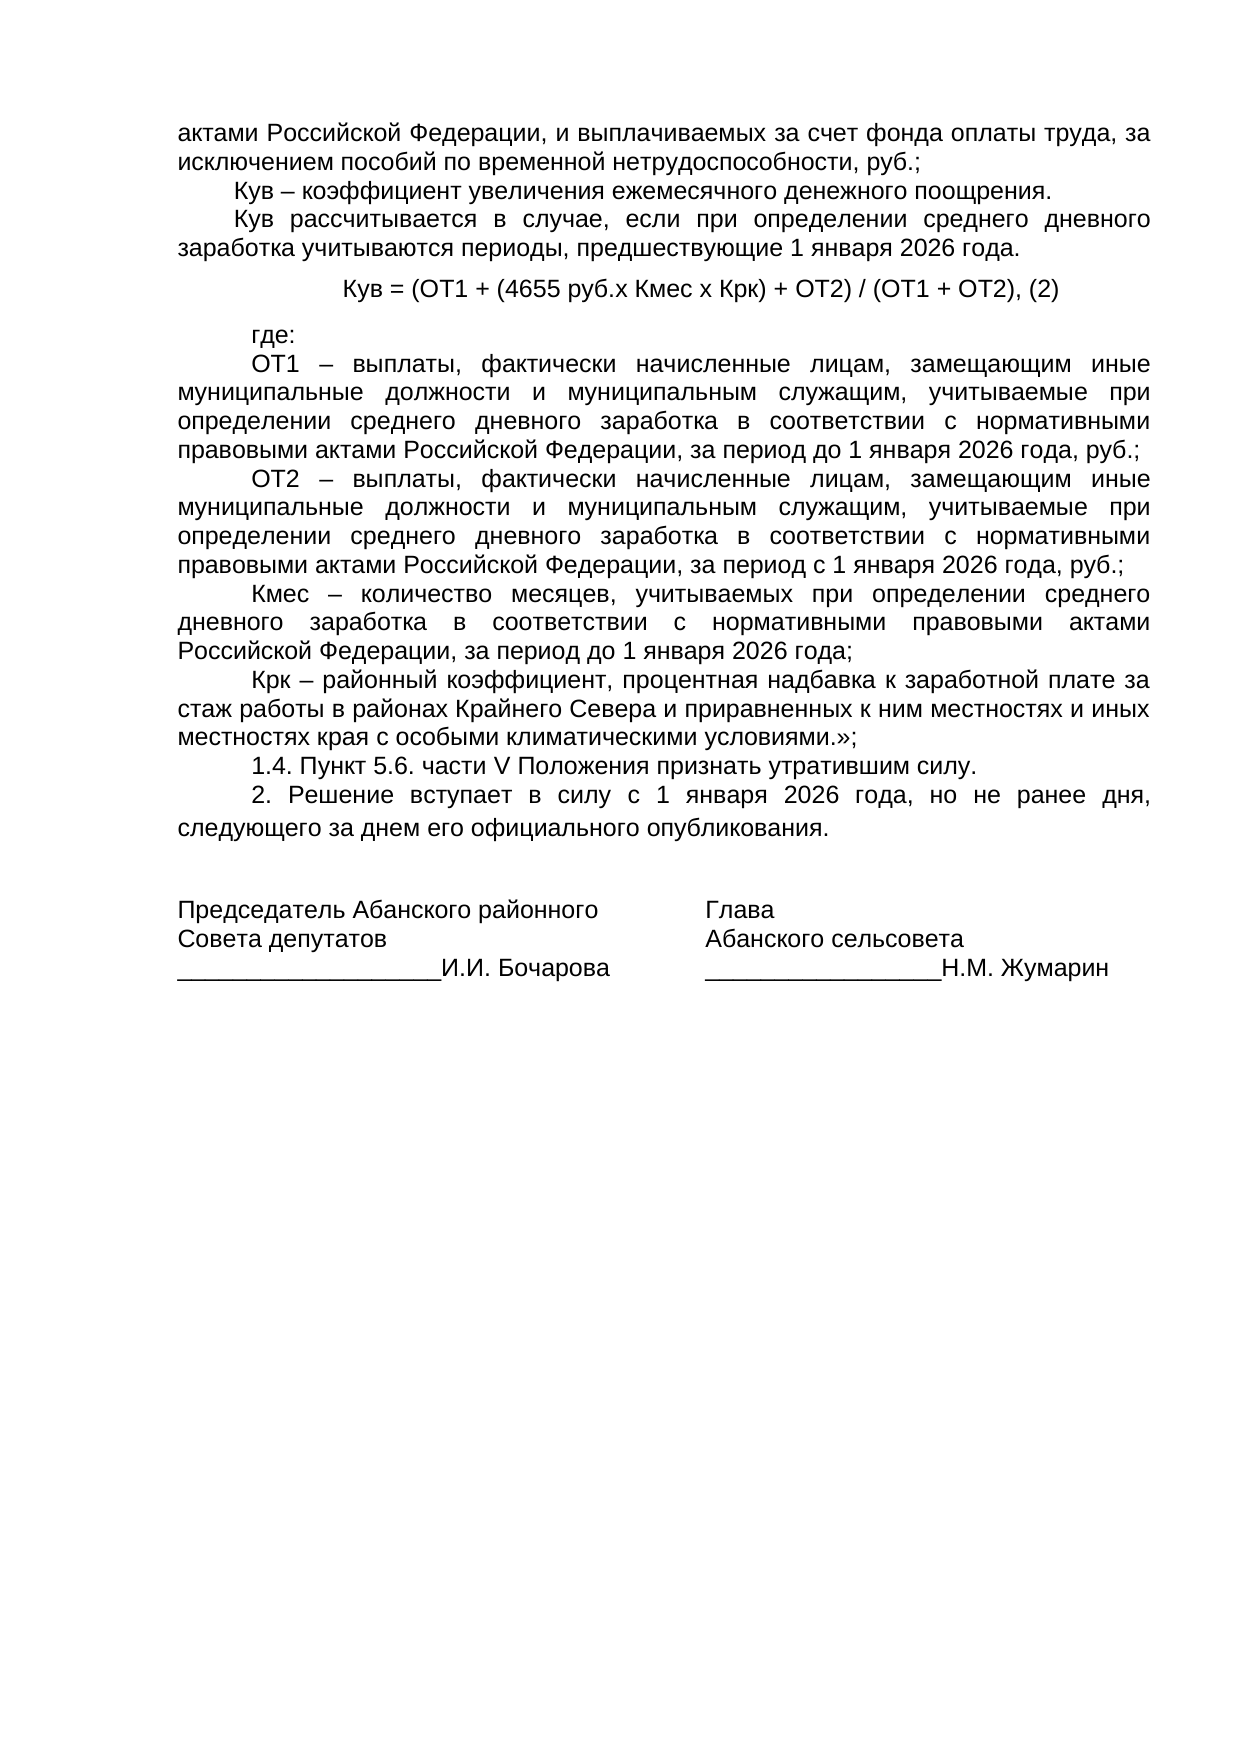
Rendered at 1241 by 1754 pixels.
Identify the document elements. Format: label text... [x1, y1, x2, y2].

text 2. Решение вступает в силу с 1 января 2026 года, но не ранее дня, следующего за днем его официального опубликования. [177, 780, 1152, 842]
table_header Глава Абанского сельсовета _________________Н.М. Жумарин [664, 896, 1163, 1039]
text ОТ1 – выплаты, фактически начисленные лицам, замещающим иные муниципальные должности и муниципальным служащим, учитываемые при определении среднего дневного заработка в соответствии с нормативными правовыми актами Российской Федерации, за период до 1 января 2026 года, руб.; [177, 349, 1152, 464]
text Кув = (ОТ1 + (4655 руб.х Кмес х Крк) + ОТ2) / (ОТ1 + ОТ2), (2) [177, 274, 1152, 303]
table_header Председатель Абанского районного Совета депутатов ___________________И.И. Бочарова [166, 896, 664, 1039]
text Кув – коэффициент увеличения ежемесячного денежного поощрения. [177, 176, 1152, 204]
text где: [177, 320, 1152, 349]
text ОТ2 – выплаты, фактически начисленные лицам, замещающим иные муниципальные должности и муниципальным служащим, учитываемые при определении среднего дневного заработка в соответствии с нормативными правовыми актами Российской Федерации, за период с 1 января 2026 года, руб.; [177, 464, 1152, 579]
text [177, 118, 1152, 176]
text 1.4. Пункт 5.6. части V Положения признать утратившим силу. [177, 751, 1152, 780]
text Кмес – количество месяцев, учитываемых при определении среднего дневного заработка в соответствии с нормативными правовыми актами Российской Федерации, за период до 1 января 2026 года; [177, 579, 1152, 665]
text Кув рассчитывается в случае, если при определении среднего дневного заработка учитываются периоды, предшествующие 1 января 2026 года. [177, 204, 1152, 262]
text Крк – районный коэффициент, процентная надбавка к заработной плате за стаж работы в районах Крайнего Севера и приравненных к ним местностях и иных местностях края с особыми климатическими условиями.»; [177, 665, 1152, 751]
